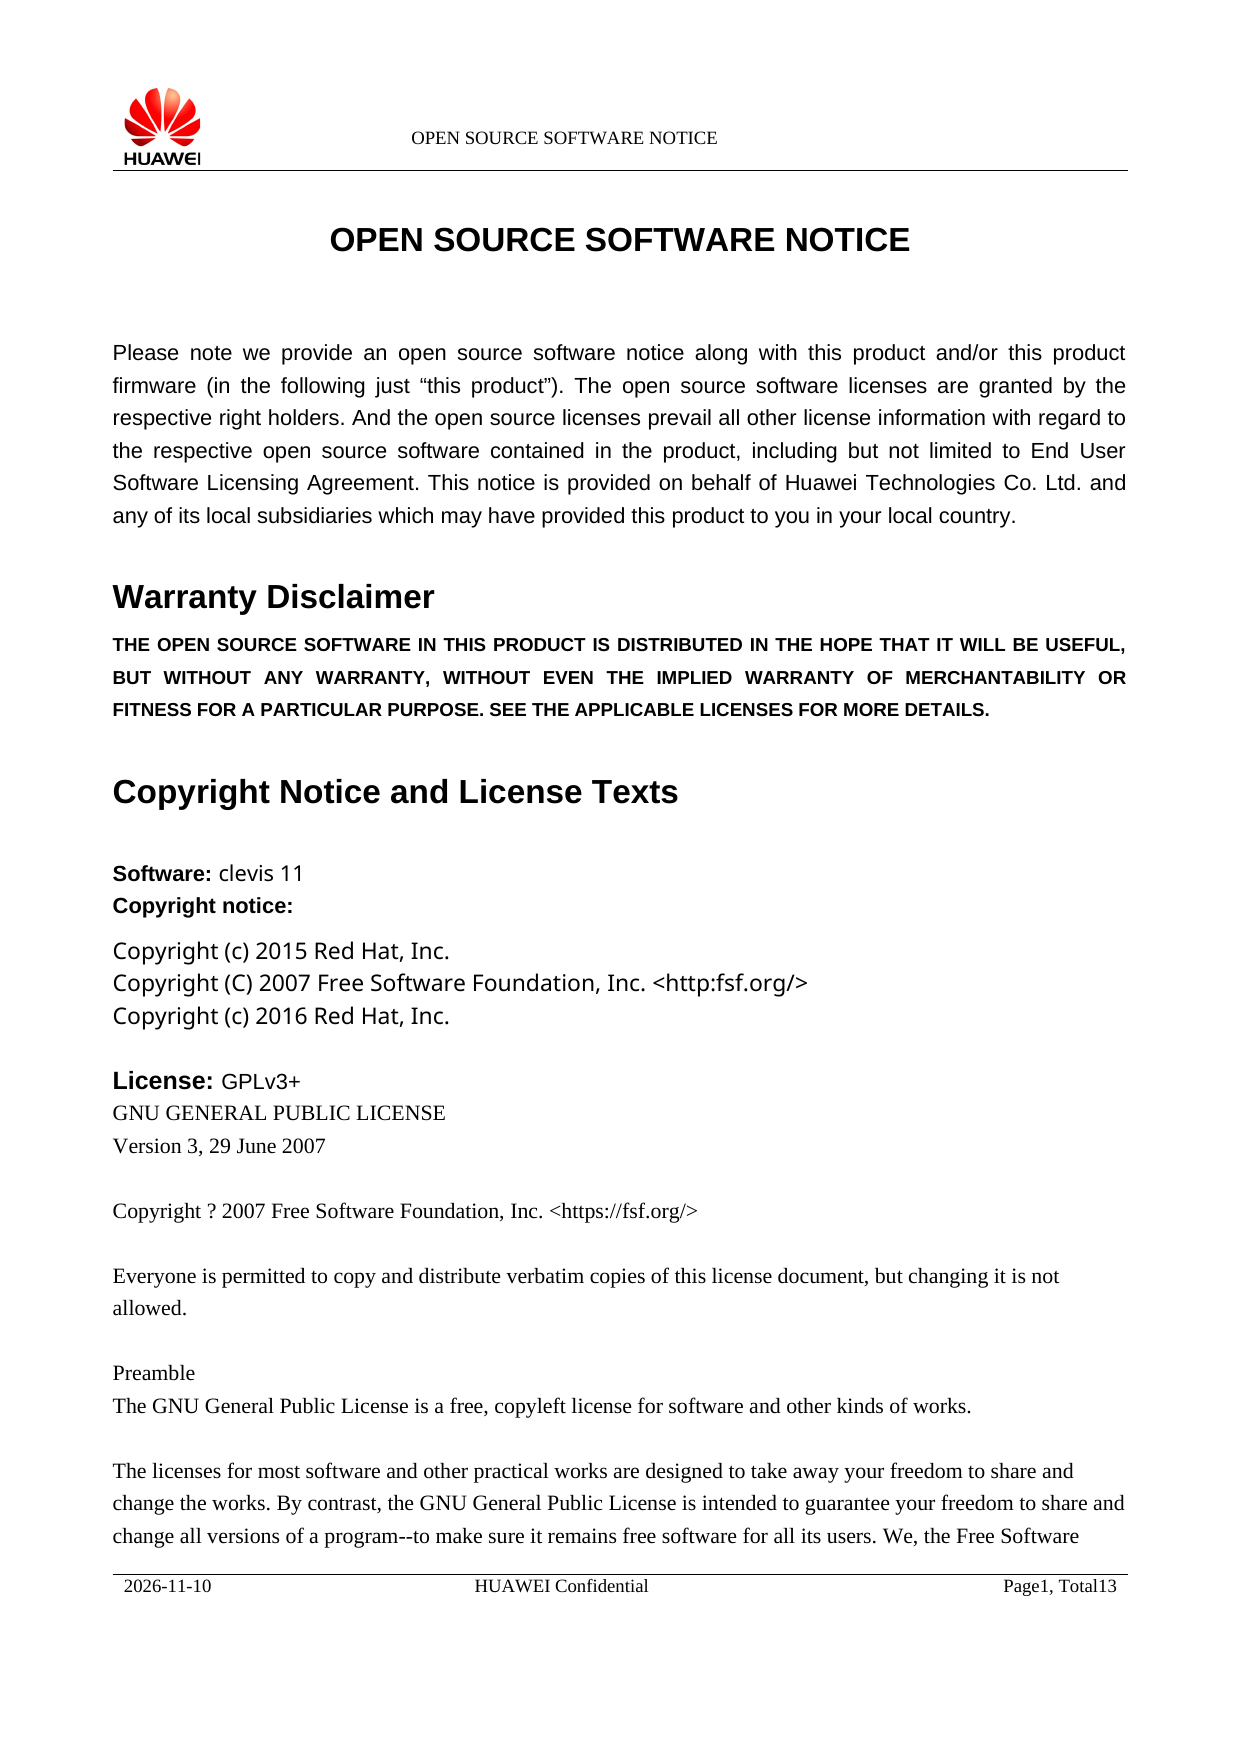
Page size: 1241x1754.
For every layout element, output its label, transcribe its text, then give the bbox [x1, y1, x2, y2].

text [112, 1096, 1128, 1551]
text License: GPLv3+ [112, 1064, 1128, 1096]
text Warranty Disclaimer [112, 564, 1128, 629]
text Please note we provide an open source software notice along with this product and/or this product firmware (in the following just “this product”). The open source software licenses are granted by the respective right holders. And the open source licenses prevail all other license information with regard to the respective open source software contained in the product, including but not limited to End User Software Licensing Agreement. This notice is provided on behalf of Huawei Technologies Co. Ltd. and any of its local subsidiaries which may have provided this product to you in your local country. [112, 336, 1128, 531]
text Copyright notice: [112, 889, 1128, 921]
text OPEN SOURCE SOFTWARE NOTICE [112, 206, 1128, 271]
text The open source software in this product is distributed in the hope that it will be useful, but WITHOUT ANY WARRANTY, without even the implied warranty of MERCHANTABILITY or FITNESS FOR A PARTICULAR PURPOSE. See the applicable licenses for more details. [112, 629, 1128, 726]
text Copyright (c) 2015 Red Hat, Inc. Copyright (C) 2007 Free Software Foundation, Inc. <http:fsf.org/> Copyright (c) 2016 Red Hat, Inc. [112, 934, 1128, 1064]
picture [124, 88, 201, 165]
title Software: clevis 11 [112, 856, 1128, 889]
text Copyright Notice and License Texts [112, 759, 1128, 824]
